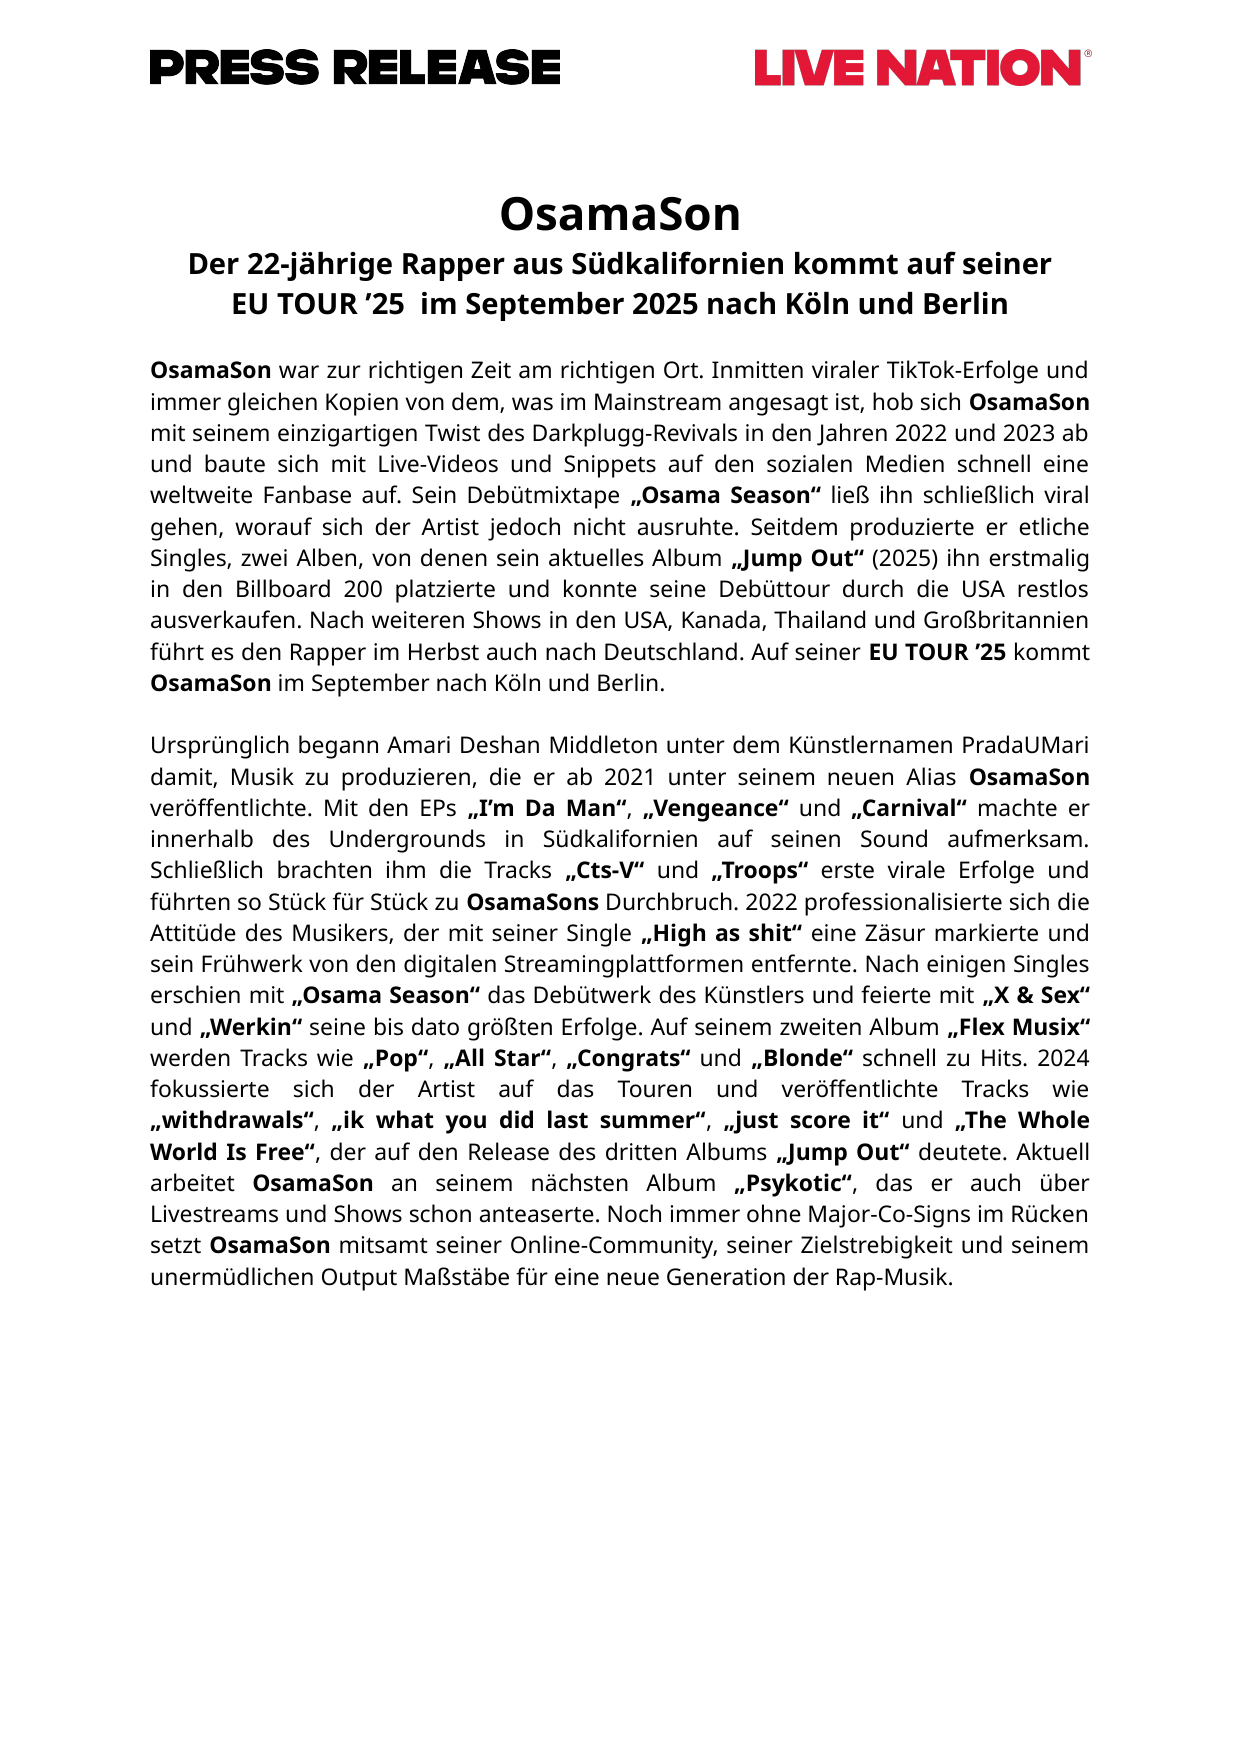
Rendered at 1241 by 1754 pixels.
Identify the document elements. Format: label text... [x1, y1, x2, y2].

picture [150, 49, 560, 85]
text OsamaSon war zur richtigen Zeit am richtigen Ort. Inmitten viraler TikTok-Erfolge und immer gleichen Kopien von dem, was im Mainstream angesagt ist, hob sich OsamaSon mit seinem einzigartigen Twist des Darkplugg-Revivals in den Jahren 2022 und 2023 ab und baute sich mit Live-Videos und Snippets auf den sozialen Medien schnell eine weltweite Fanbase auf. Sein Debütmixtape „Osama Season“ ließ ihn schließlich viral gehen, worauf sich der Artist jedoch nicht ausruhte. Seitdem produzierte er etliche Singles, zwei Alben, von denen sein aktuelles Album „Jump Out“ (2025) ihn erstmalig in den Billboard 200 platzierte und konnte seine Debüttour durch die USA restlos ausverkaufen. Nach weiteren Shows in den USA, Kanada, Thailand und Großbritannien führt es den Rapper im Herbst auch nach Deutschland. Auf seiner EU TOUR ’25 kommt OsamaSon im September nach Köln und Berlin. [150, 354, 1090, 698]
title OsamaSon [150, 181, 1090, 244]
picture [755, 49, 1092, 86]
text EU TOUR ’25 im September 2025 nach Köln und Berlin [150, 283, 1090, 323]
text Der 22-jährige Rapper aus Südkalifornien kommt auf seiner [150, 244, 1090, 283]
text Ursprünglich begann Amari Deshan Middleton unter dem Künstlernamen PradaUMari damit, Musik zu produzieren, die er ab 2021 unter seinem neuen Alias OsamaSon veröffentlichte. Mit den EPs „I’m Da Man“, „Vengeance“ und „Carnival“ machte er innerhalb des Undergrounds in Südkalifornien auf seinen Sound aufmerksam. Schließlich brachten ihm die Tracks „Cts-V“ und „Troops“ erste virale Erfolge und führten so Stück für Stück zu OsamaSons Durchbruch. 2022 professionalisierte sich die Attitüde des Musikers, der mit seiner Single „High as shit“ eine Zäsur markierte und sein Frühwerk von den digitalen Streamingplattformen entfernte. Nach einigen Singles erschien mit „Osama Season“ das Debütwerk des Künstlers und feierte mit „X & Sex“ und „Werkin“ seine bis dato größten Erfolge. Auf seinem zweiten Album „Flex Musix“ werden Tracks wie „Pop“, „All Star“, „Congrats“ und „Blonde“ schnell zu Hits. 2024 fokussierte sich der Artist auf das Touren und veröffentlichte Tracks wie „withdrawals“, „ik what you did last summer“, „just score it“ und „The Whole World Is Free“, der auf den Release des dritten Albums „Jump Out“ deutete. Aktuell arbeitet OsamaSon an seinem nächsten Album „Psykotic“, das er auch über Livestreams und Shows schon anteaserte. Noch immer ohne Major-Co-Signs im Rücken setzt OsamaSon mitsamt seiner Online-Community, seiner Zielstrebigkeit und seinem unermüdlichen Output Maßstäbe für eine neue Generation der Rap-Musik. [150, 729, 1090, 1292]
